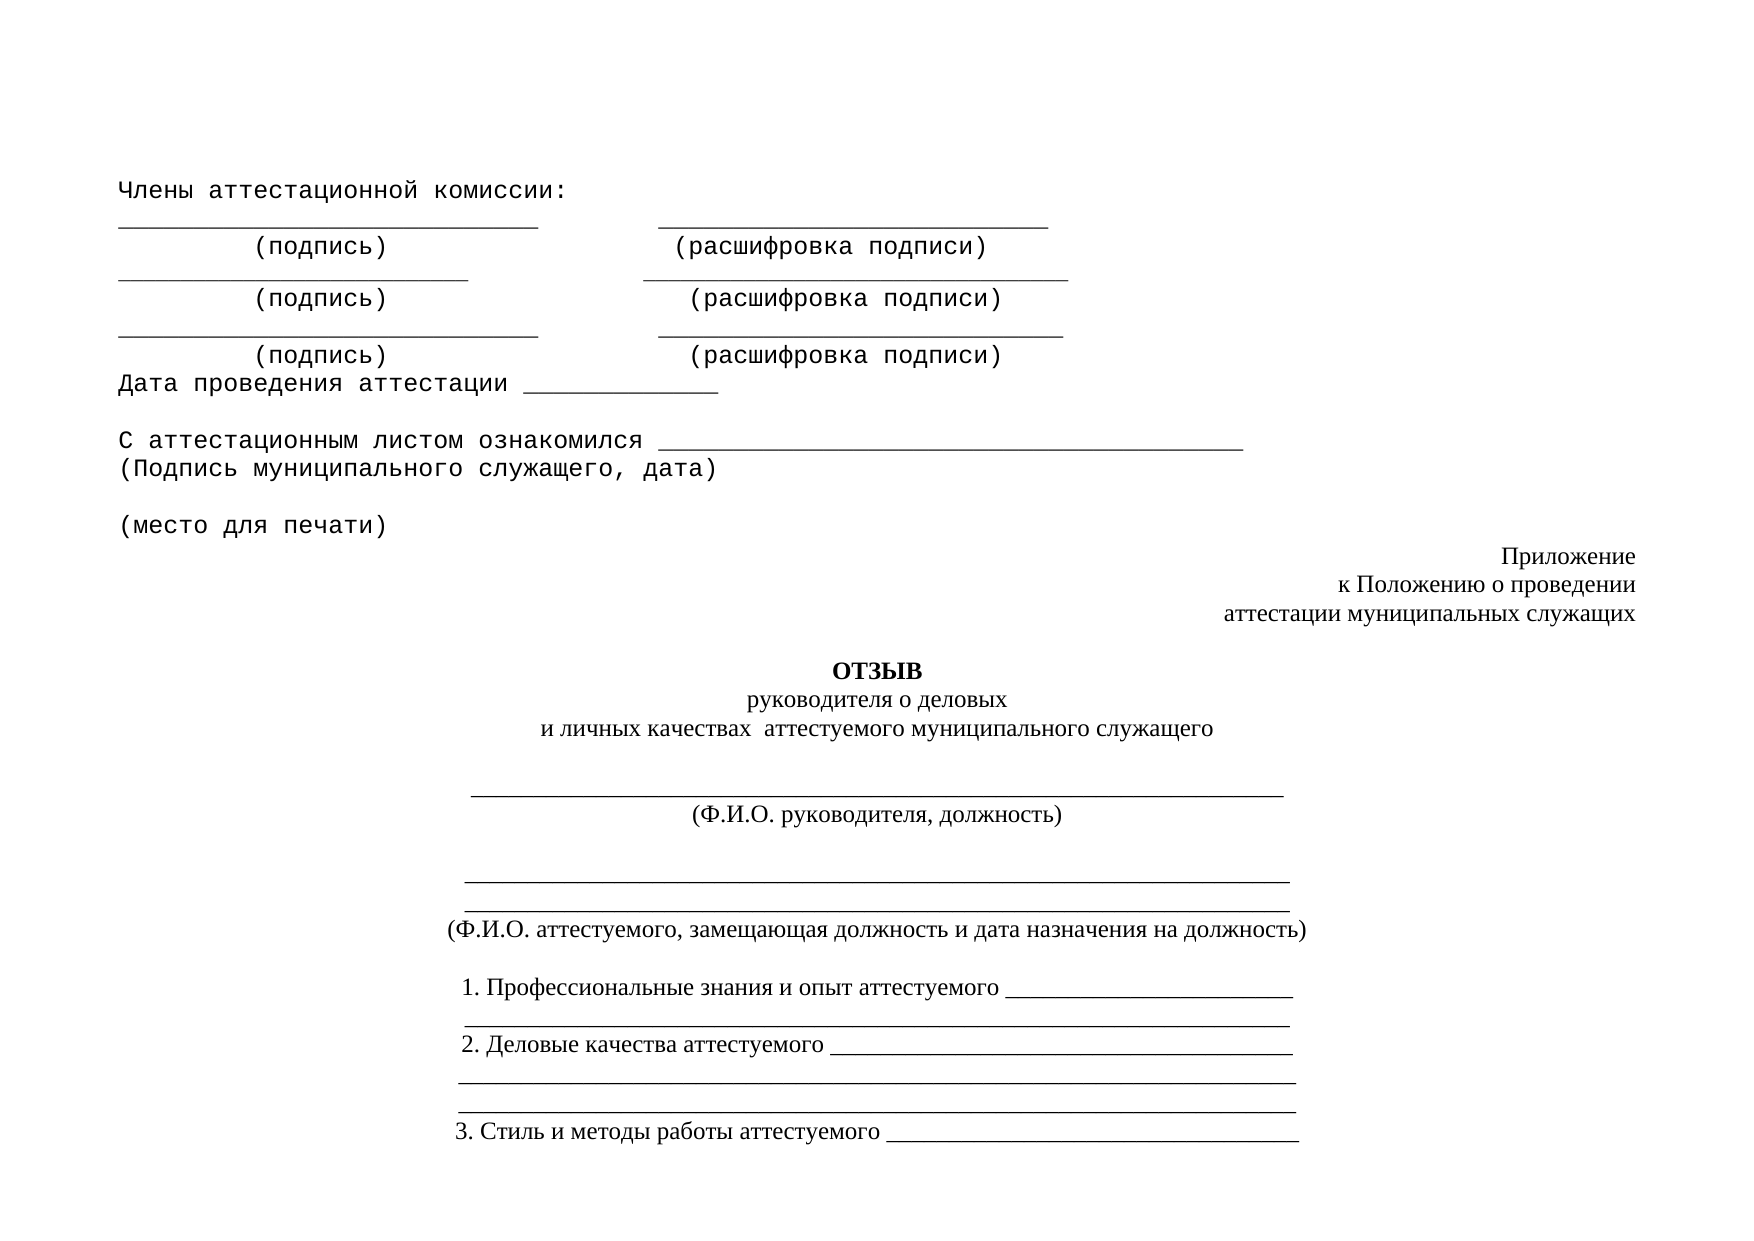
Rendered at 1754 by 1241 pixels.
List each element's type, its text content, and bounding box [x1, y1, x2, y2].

text Приложение [118, 541, 1636, 569]
text 2. Деловые качества аттестуемого _____________________________________ [118, 1029, 1636, 1058]
text С аттестационным листом ознакомился _______________________________________ [118, 427, 1636, 456]
text __________________________________________________________________ [118, 857, 1636, 886]
text (Ф.И.О. аттестуемого, замещающая должность и дата назначения на должность) [118, 914, 1636, 943]
text _________________________________________________________________ [118, 771, 1636, 799]
text (Подпись муниципального служащего, дата) [118, 456, 1636, 484]
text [118, 1087, 1636, 1116]
text аттестации муниципальных служащих [118, 598, 1636, 627]
text 1. Профессиональные знания и опыт аттестуемого _______________________ [118, 972, 1636, 1001]
text __________________________________________________________________ [118, 886, 1636, 914]
text (подпись) (расшифровка подписи) [118, 234, 1636, 262]
text руководителя о деловых [118, 684, 1636, 713]
text ____________________________ __________________________ [118, 206, 1636, 234]
text ____________________________ ___________________________ [118, 314, 1636, 342]
text 3. Стиль и методы работы аттестуемого _________________________________ [118, 1116, 1636, 1144]
text (место для печати) [118, 512, 1636, 541]
text Члены аттестационной комиссии: [118, 177, 1636, 206]
text ОТЗЫВ [118, 656, 1636, 684]
text Дата проведения аттестации _____________ [118, 371, 1636, 399]
text __________________________________________________________________ [118, 1001, 1636, 1029]
text (подпись) (расшифровка подписи) [118, 286, 1636, 314]
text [118, 1058, 1636, 1087]
text и личных качествах аттестуемого муниципального служащего [118, 713, 1636, 742]
text ____________________________ __________________________________ [118, 262, 1636, 286]
text к Положению о проведении [118, 569, 1636, 598]
text (подпись) (расшифровка подписи) [118, 342, 1636, 371]
text (Ф.И.О. руководителя, должность) [118, 799, 1636, 828]
